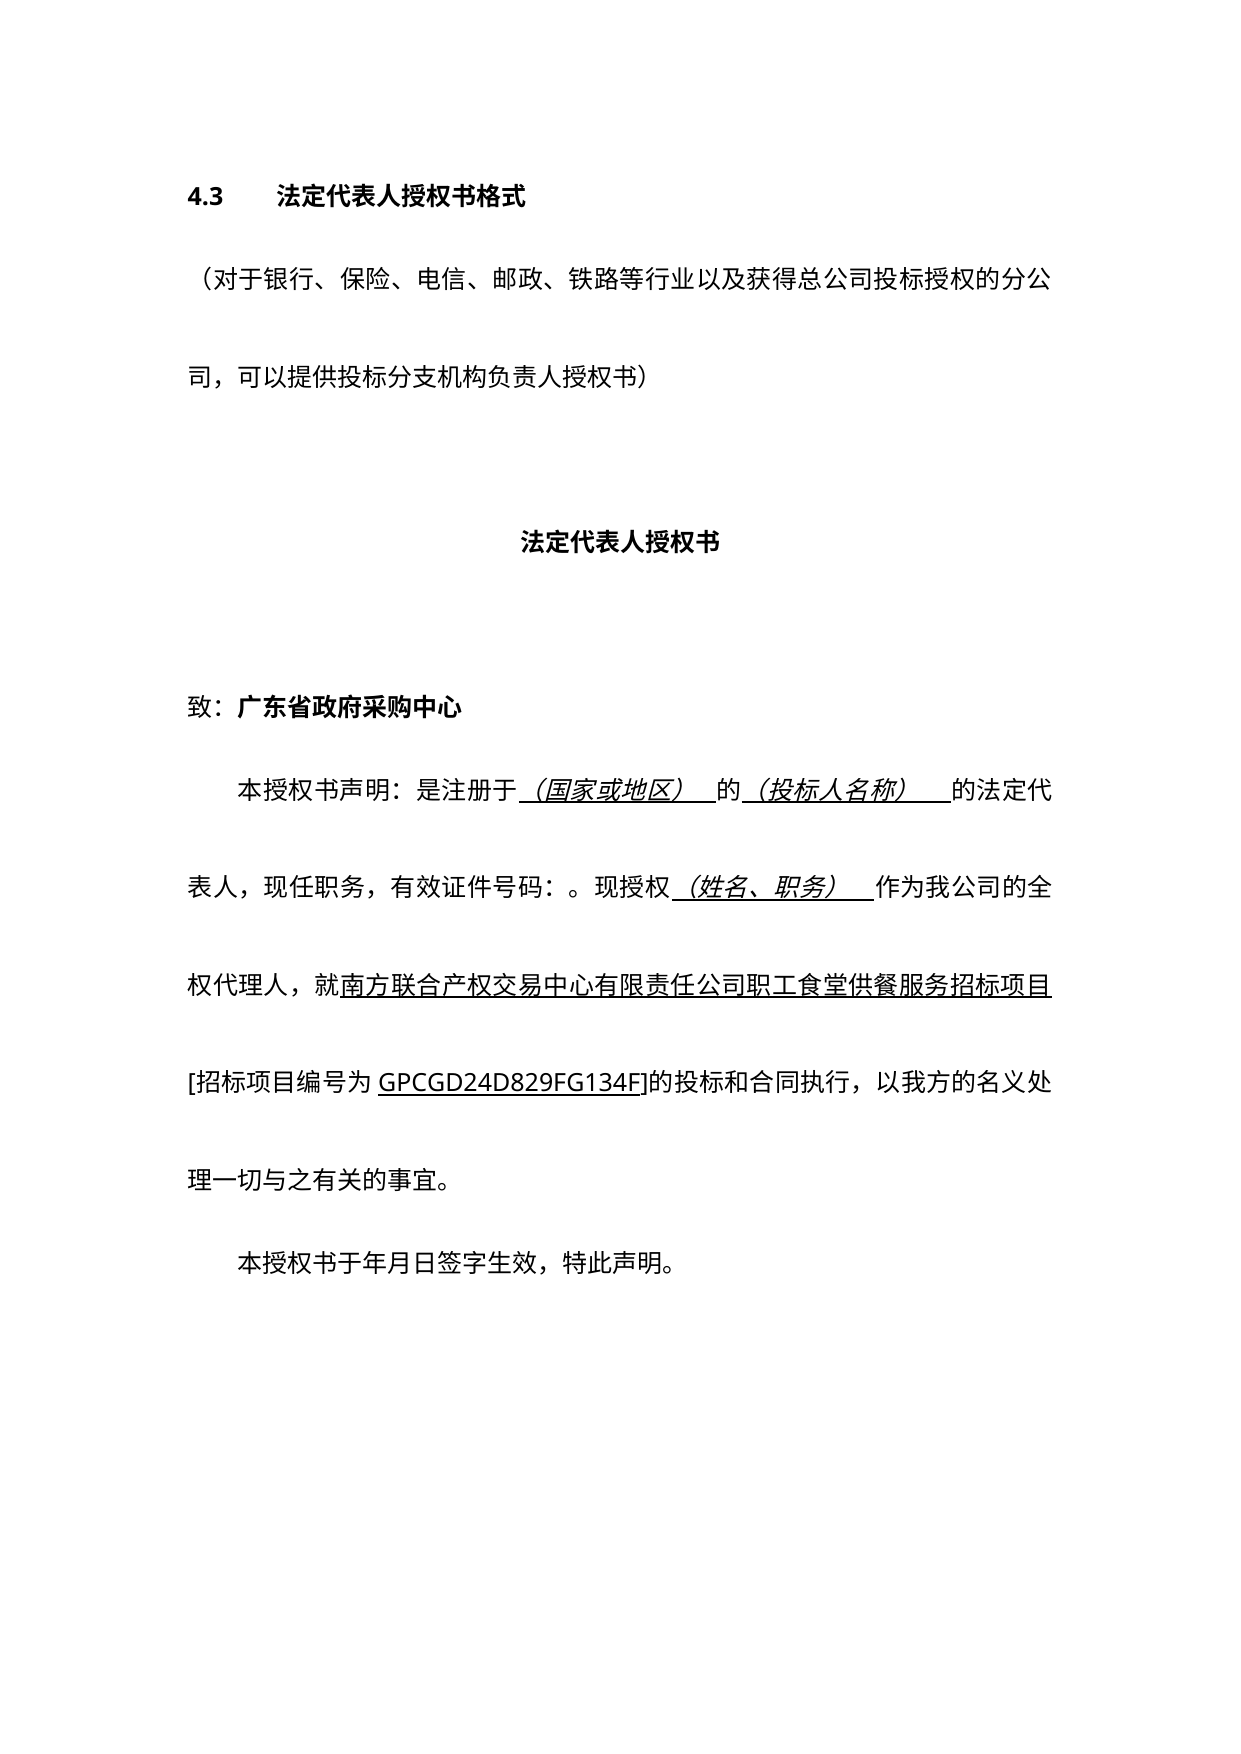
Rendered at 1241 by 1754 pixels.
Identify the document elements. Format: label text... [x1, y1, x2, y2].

subtitle 4.3 法定代表人授权书格式 [187, 162, 1053, 227]
text （对于银行、保险、电信、邮政、铁路等行业以及获得总公司投标授权的分公司，可以提供投标分支机构负责人授权书） [187, 245, 1053, 408]
text 法定代表人授权书 [187, 508, 1053, 573]
text 本授权书声明：是注册于（国家或地区） 的（投标人名称） 的法定代表人，现任职务，有效证件号码：。现授权（姓名、职务） 作为我公司的全权代理人，就南方联合产权交易中心有限责任公司职工食堂供餐服务招标项目[招标项目编号为GPCGD24D829FG134F]的投标和合同执行，以我方的名义处理一切与之有关的事宜。 [187, 756, 1053, 1211]
text 本授权书于年月日签字生效，特此声明。 [187, 1229, 1053, 1294]
text 致：广东省政府采购中心 [187, 673, 1053, 738]
